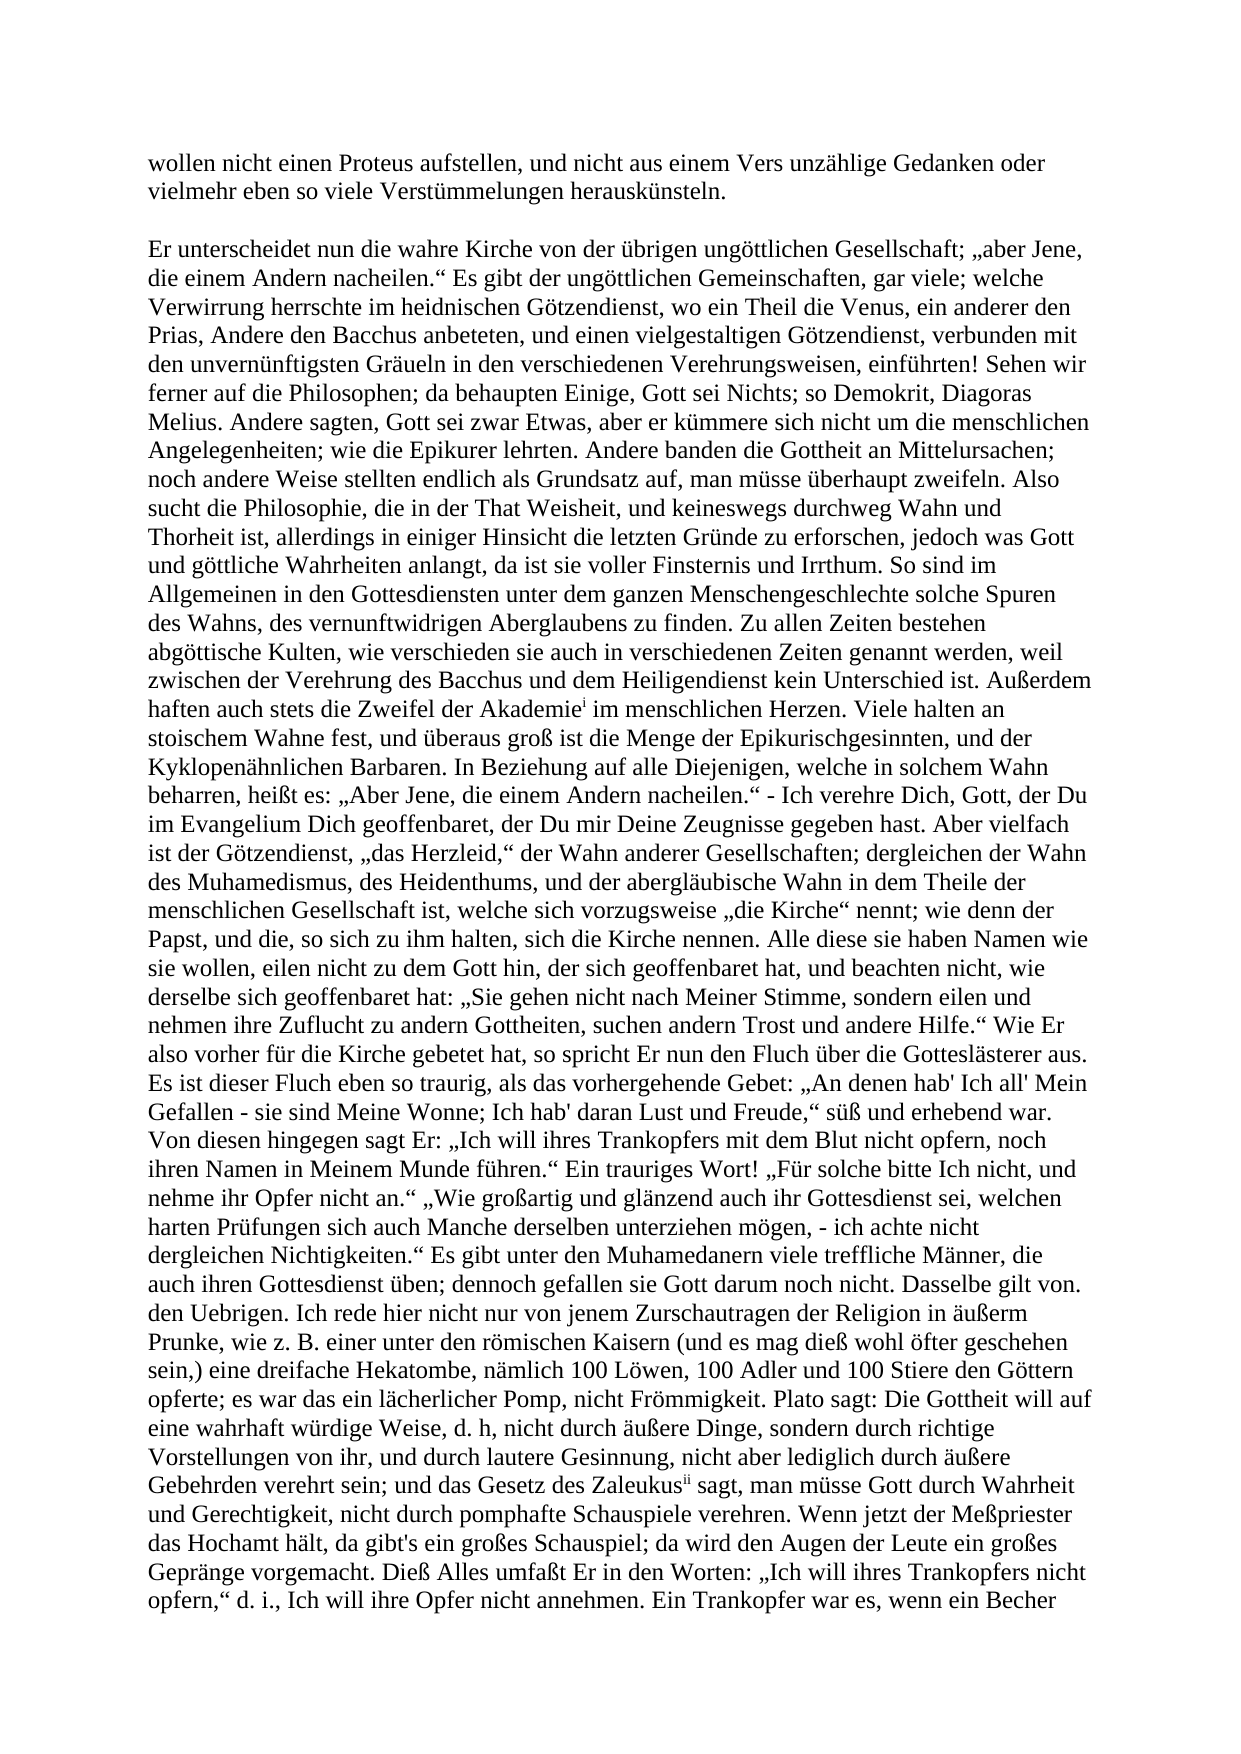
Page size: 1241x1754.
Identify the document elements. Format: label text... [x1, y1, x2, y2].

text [148, 148, 1093, 205]
